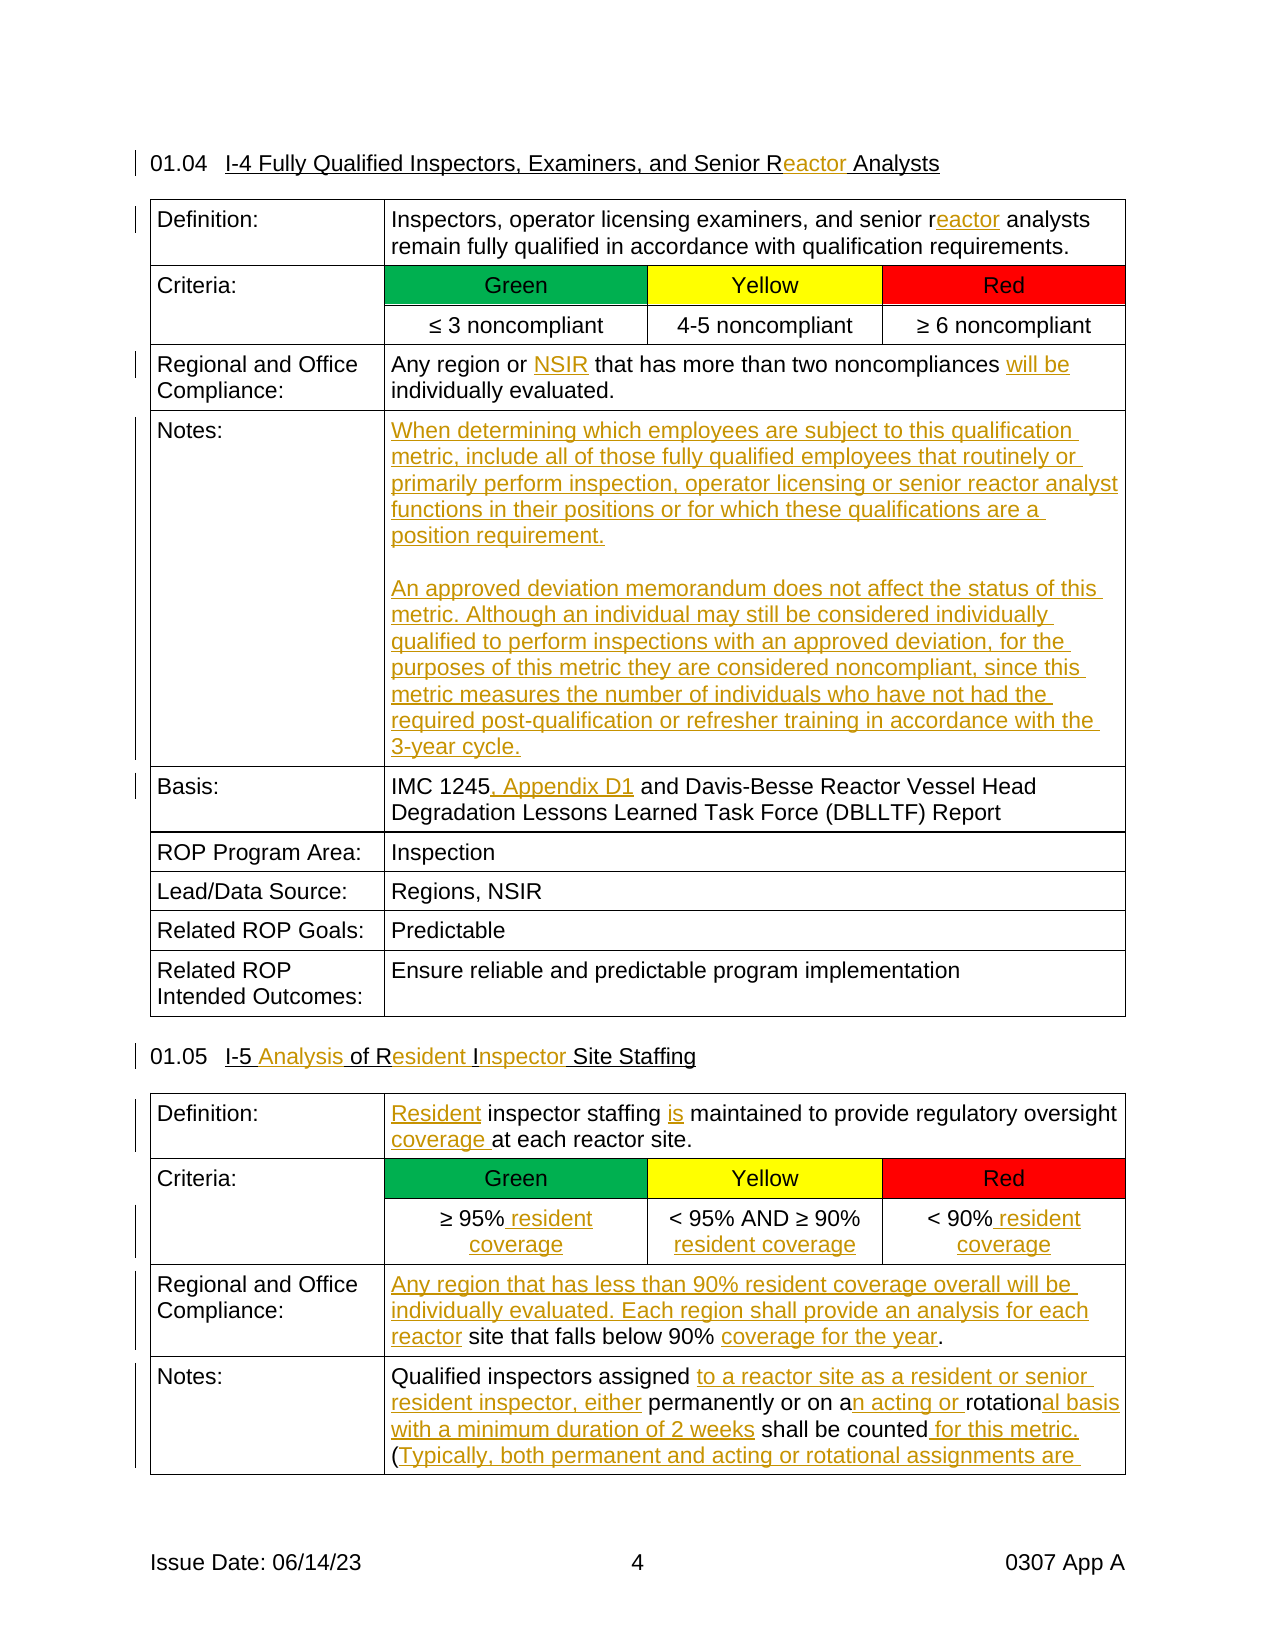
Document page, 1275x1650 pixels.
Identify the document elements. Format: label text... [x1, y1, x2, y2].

subtitle 01.04 I-4 Fully Qualified Inspectors, Examiners, and Senior R Analysts [150, 150, 1125, 176]
table_cell Green [385, 1159, 647, 1198]
table_cell [385, 411, 1125, 766]
table_cell Green [385, 266, 647, 304]
table_cell Inspection [385, 833, 1125, 871]
table_cell IMC 1245 and Davis-Besse Reactor Vessel Head Degradation Lessons Learned Task Force (DBLLTF) Report [385, 767, 1125, 831]
table_cell Regional and Office Compliance: [151, 1265, 384, 1356]
table_cell Criteria: [151, 1159, 384, 1263]
table_cell ≥ 6 noncompliant [883, 306, 1125, 344]
table_cell Red [883, 266, 1125, 304]
subtitle 01.05 I-5 of RI Site Staffing [150, 1043, 1125, 1069]
table_header inspector staffing maintained to provide regulatory oversight at each reactor site. [385, 1094, 1125, 1158]
table_cell Regions, NSIR [385, 872, 1125, 910]
table_cell < 95% AND ≥ 90% [648, 1199, 882, 1263]
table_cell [385, 1357, 1125, 1474]
table_cell ≥ 95% [385, 1199, 647, 1263]
table_cell Red [883, 1159, 1125, 1198]
table_cell Notes: [151, 411, 384, 766]
table_cell Predictable [385, 911, 1125, 950]
table_cell ROP Program Area: [151, 833, 384, 871]
table_cell Regional and Office Compliance: [151, 345, 384, 410]
table_cell Any region or that has more than two noncompliances individually evaluated. [385, 345, 1125, 410]
table_cell Yellow [648, 266, 882, 304]
table_cell Yellow [648, 1159, 882, 1198]
table_cell Basis: [151, 767, 384, 831]
table_header Definition: [151, 1094, 384, 1158]
table_cell ≤ 3 noncompliant [385, 306, 647, 344]
table_cell 4-5 noncompliant [648, 306, 882, 344]
table_cell Lead/Data Source: [151, 872, 384, 910]
table_cell Criteria: [151, 266, 384, 344]
table_header Definition: [151, 200, 384, 265]
table_cell Notes: [151, 1357, 384, 1474]
table_cell Related ROP Intended Outcomes: [151, 951, 384, 1016]
table_header Inspectors, operator licensing examiners, and senior r analysts remain fully qualified in accordance with qualification requirements. [385, 200, 1125, 265]
table_cell Ensure reliable and predictable program implementation [385, 951, 1125, 1016]
table_cell Related ROP Goals: [151, 911, 384, 950]
table_cell site that falls below 90% . [385, 1265, 1125, 1356]
table_cell < 90% [883, 1199, 1125, 1263]
